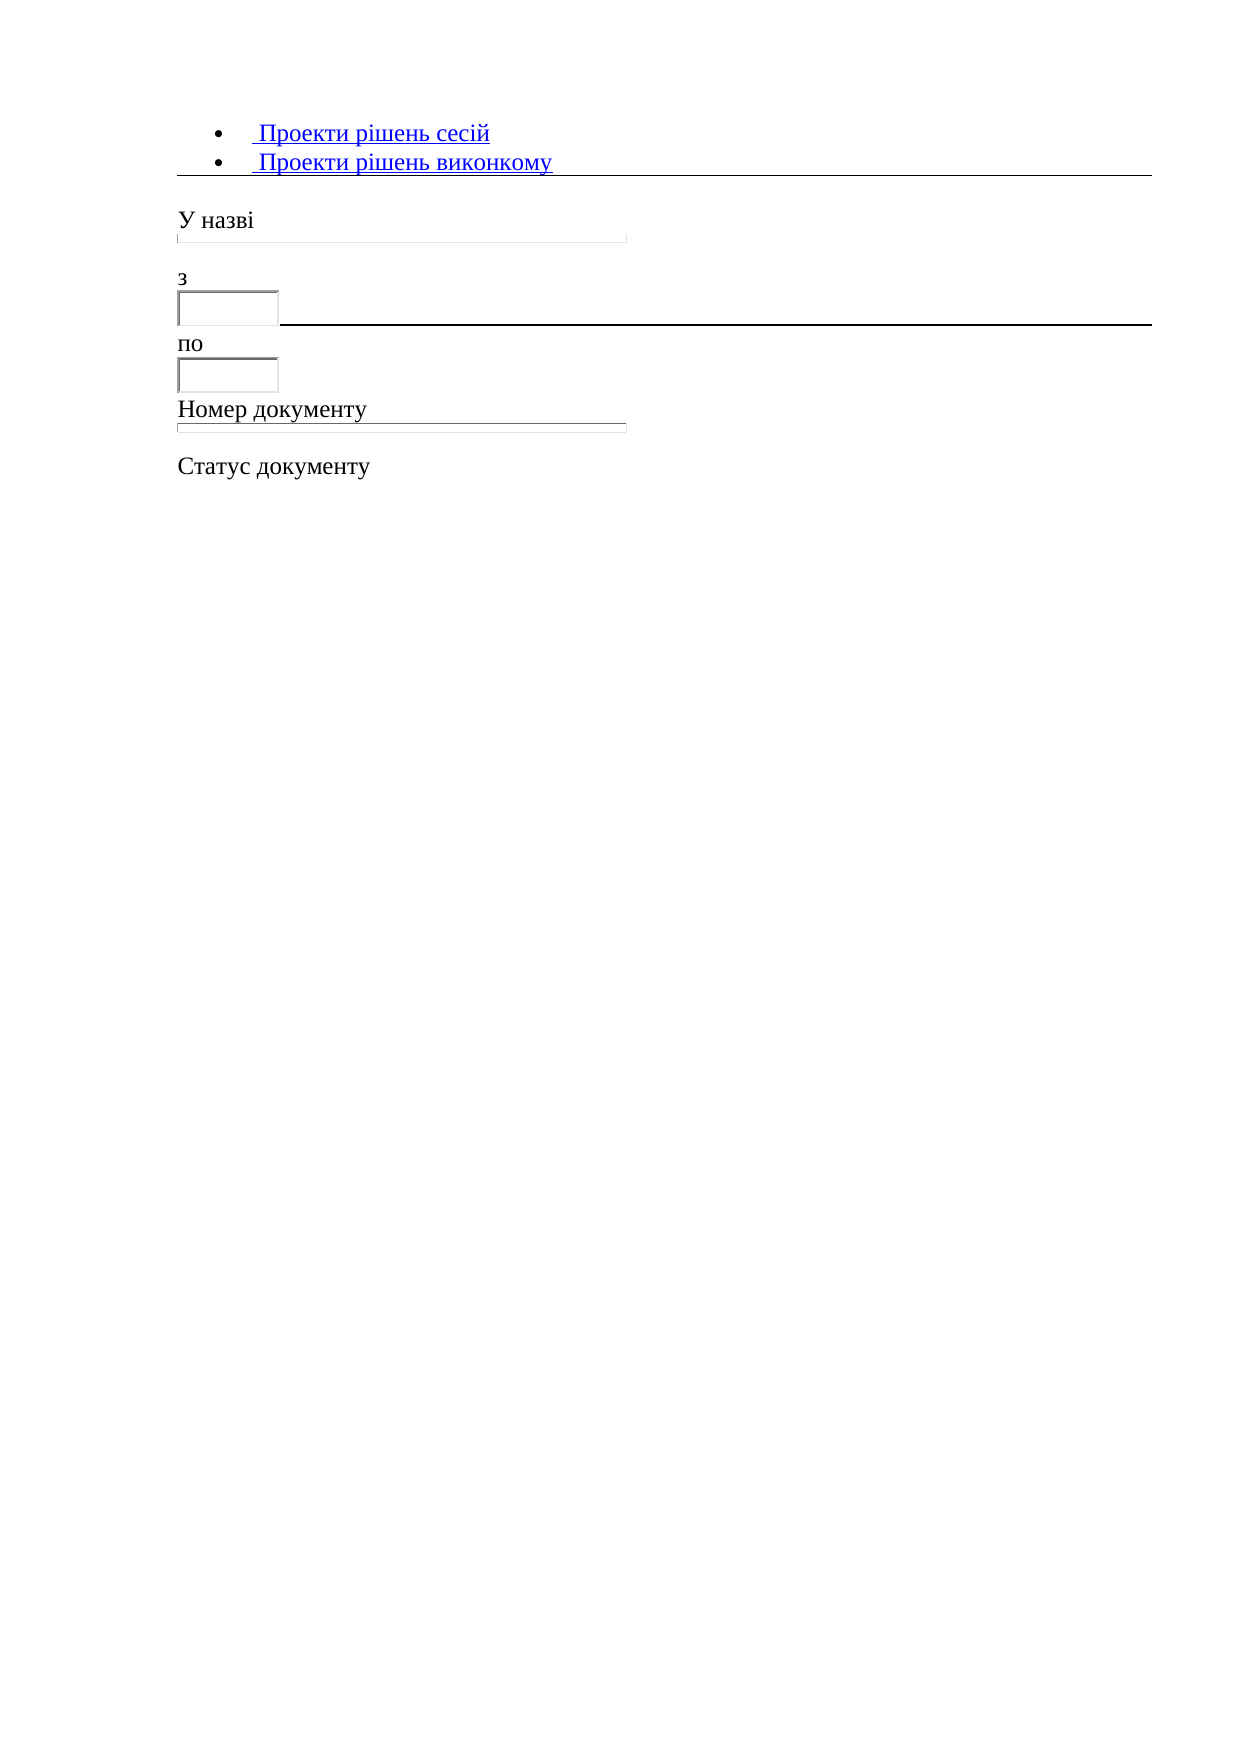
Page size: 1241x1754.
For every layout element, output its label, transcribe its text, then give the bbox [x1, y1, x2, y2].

text У назві [177, 205, 1152, 233]
text Статус документу [177, 451, 1152, 480]
text Номер документу [177, 394, 1152, 423]
list Проекти рішень сесій [215, 118, 1152, 147]
text з [177, 262, 1152, 290]
list Проекти рішень виконкому [215, 147, 1152, 175]
text по [177, 328, 1152, 357]
